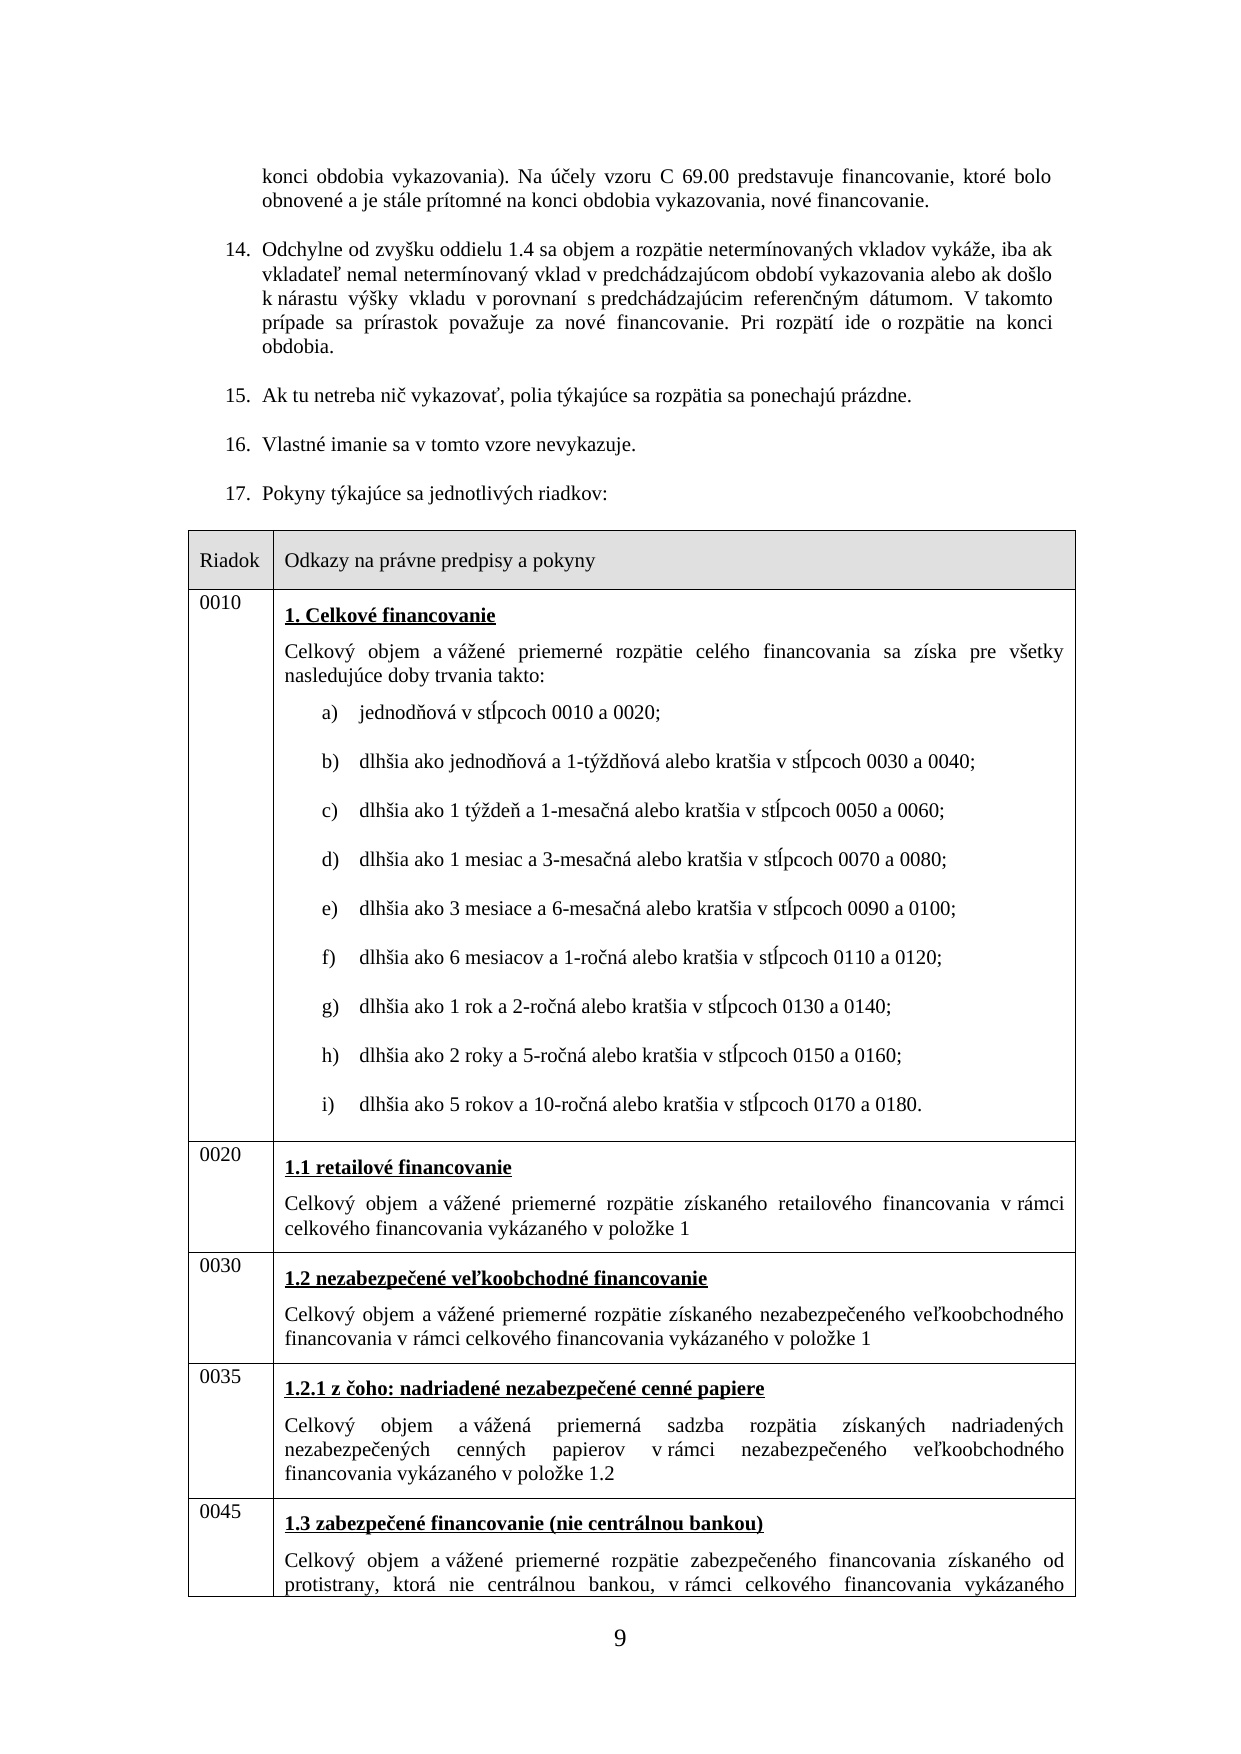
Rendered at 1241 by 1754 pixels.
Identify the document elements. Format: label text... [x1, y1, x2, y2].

table_cell 0045 [189, 1499, 273, 1596]
table_cell 0020 [189, 1142, 273, 1252]
table_cell 1.1 retailové financovanie Celkový objem a vážené priemerné rozpätie získaného retailového financovania v rámci celkového financovania vykázaného v položke 1 [274, 1142, 1075, 1252]
table_cell 1. Celkové financovanie Celkový objem a vážené priemerné rozpätie celého financovania sa získa pre všetky nasledujúce doby trvania takto: jednodňová v stĺpcoch 0010 a 0020; dlhšia ako jednodňová a 1-týždňová alebo kratšia v stĺpcoch 0030 a 0040; dlhšia ako 1 týždeň a 1-mesačná alebo kratšia v stĺpcoch 0050 a 0060; dlhšia ako 1 mesiac a 3-mesačná alebo kratšia v stĺpcoch 0070 a 0080; dlhšia ako 3 mesiace a 6-mesačná alebo kratšia v stĺpcoch 0090 a 0100; dlhšia ako 6 mesiacov a 1-ročná alebo kratšia v stĺpcoch 0110 a 0120; dlhšia ako 1 rok a 2-ročná alebo kratšia v stĺpcoch 0130 a 0140; dlhšia ako 2 roky a 5-ročná alebo kratšia v stĺpcoch 0150 a 0160; dlhšia ako 5 rokov a 10-ročná alebo kratšia v stĺpcoch 0170 a 0180. [274, 590, 1075, 1141]
list Odchylne od zvyšku oddielu 1.4 sa objem a rozpätie netermínovaných vkladov vykáže, iba ak vkladateľ nemal netermínovaný vklad v predchádzajúcom období vykazovania alebo ak došlo k nárastu výšky vkladu v porovnaní s predchádzajúcim referenčným dátumom. V takomto prípade sa prírastok považuje za nové financovanie. Pri rozpätí ide o rozpätie na konci obdobia. [225, 237, 1053, 358]
table_header Riadok [189, 531, 273, 589]
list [225, 164, 1053, 212]
list Ak tu netreba nič vykazovať, polia týkajúce sa rozpätia sa ponechajú prázdne. [225, 383, 1053, 407]
table_cell 0035 [189, 1364, 273, 1497]
list Vlastné imanie sa v tomto vzore nevykazuje. [225, 432, 1053, 456]
table_cell 0030 [189, 1253, 273, 1363]
table_cell 0010 [189, 590, 273, 1141]
table_cell 1.2 nezabezpečené veľkoobchodné financovanie Celkový objem a vážené priemerné rozpätie získaného nezabezpečeného veľkoobchodného financovania v rámci celkového financovania vykázaného v položke 1 [274, 1253, 1075, 1363]
table_header Odkazy na právne predpisy a pokyny [274, 531, 1075, 589]
table_cell 1.2.1 z čoho: nadriadené nezabezpečené cenné papiere Celkový objem a vážená priemerná sadzba rozpätia získaných nadriadených nezabezpečených cenných papierov v rámci nezabezpečeného veľkoobchodného financovania vykázaného v položke 1.2 [274, 1364, 1075, 1497]
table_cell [274, 1499, 1075, 1596]
list Pokyny týkajúce sa jednotlivých riadkov: [225, 481, 1053, 505]
